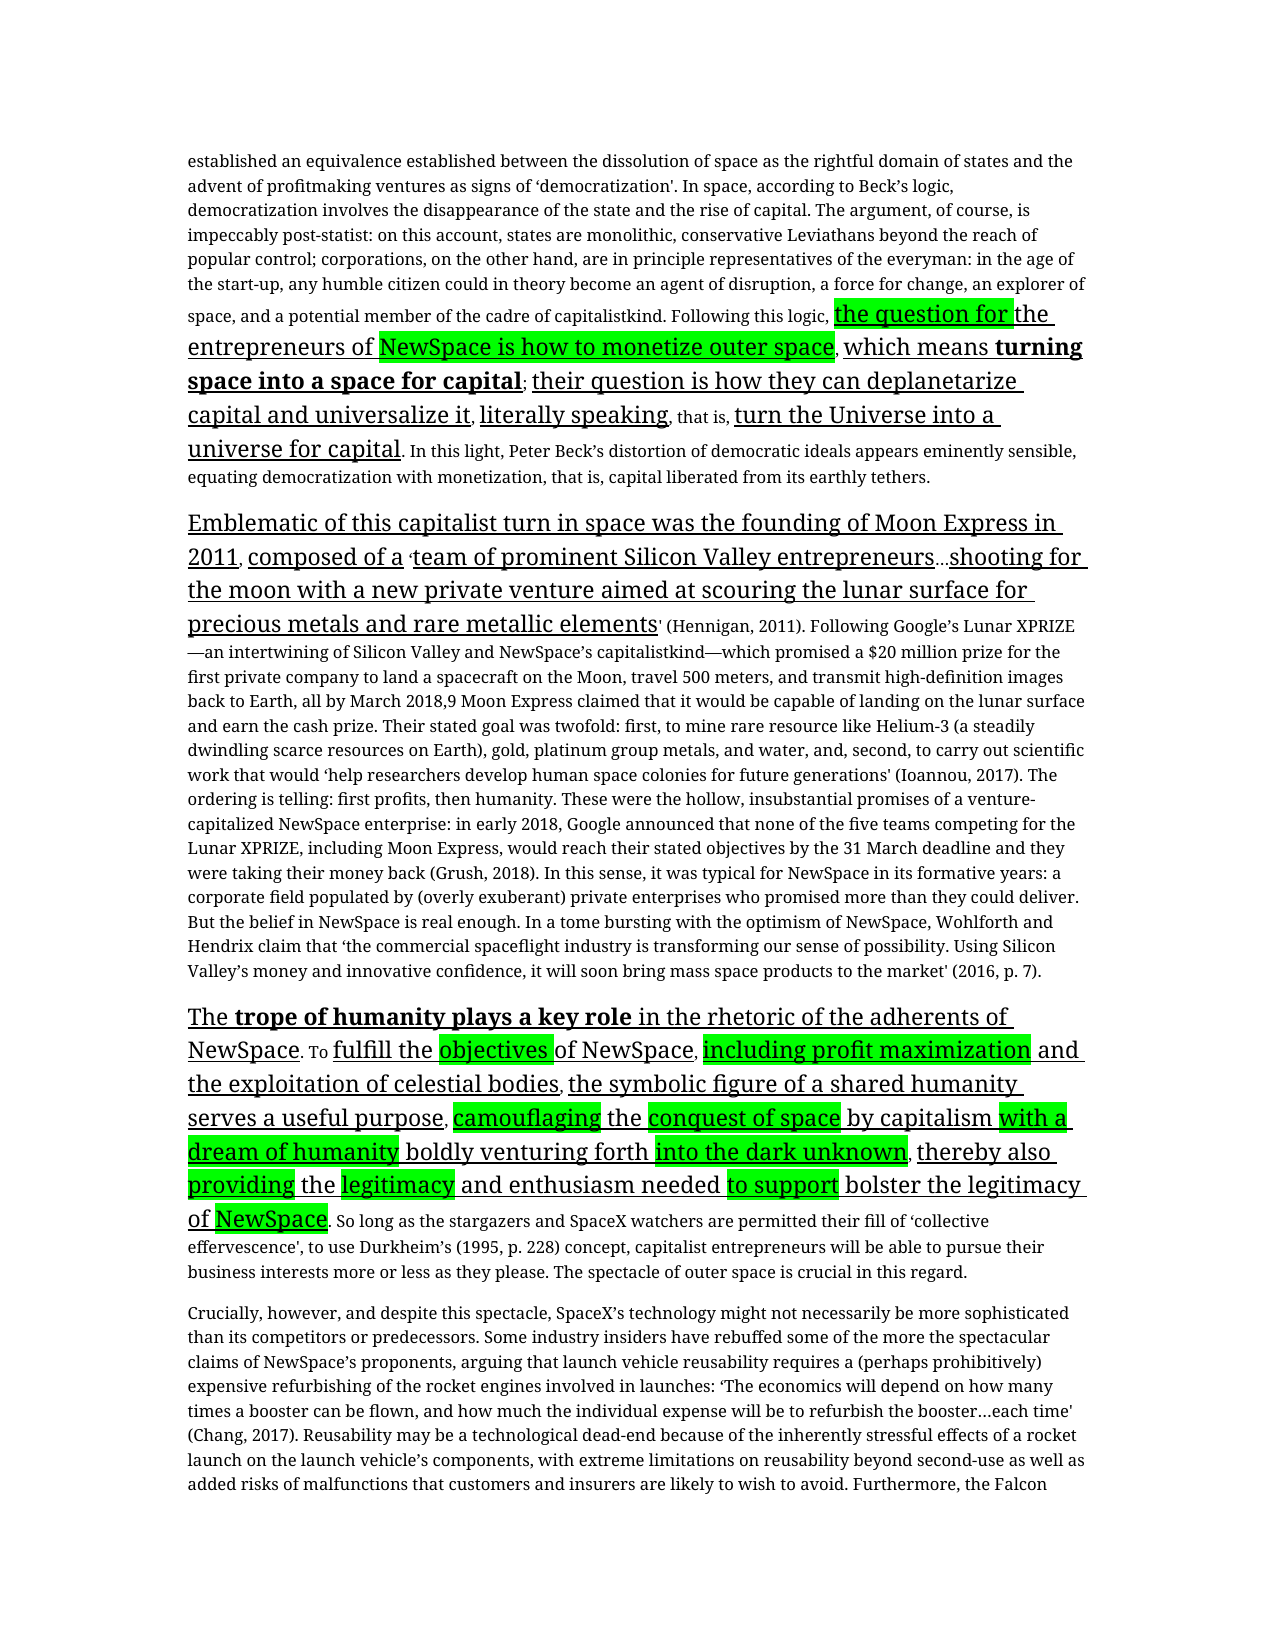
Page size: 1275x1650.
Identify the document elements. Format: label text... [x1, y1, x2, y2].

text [187, 1302, 1087, 1496]
text Emblematic of this capitalist turn in space was the founding of Moon Express in 2011, composed of a ‘team of prominent Silicon Valley entrepreneurs…shooting for the moon with a new private venture aimed at scouring the lunar surface for precious metals and rare metallic elements' (Hennigan, 2011). Following Google’s Lunar XPRIZE—an intertwining of Silicon Valley and NewSpace’s capitalistkind—which promised a $20 million prize for the first private company to land a spacecraft on the Moon, travel 500 meters, and transmit high-definition images back to Earth, all by March 2018,9 Moon Express claimed that it would be capable of landing on the lunar surface and earn the cash prize. Their stated goal was twofold: first, to mine rare resource like Helium-3 (a steadily dwindling scarce resources on Earth), gold, platinum group metals, and water, and, second, to carry out scientific work that would ‘help researchers develop human space colonies for future generations' (Ioannou, 2017). The ordering is telling: first profits, then humanity. These were the hollow, insubstantial promises of a venture-capitalized NewSpace enterprise: in early 2018, Google announced that none of the five teams competing for the Lunar XPRIZE, including Moon Express, would reach their stated objectives by the 31 March deadline and they were taking their money back (Grush, 2018). In this sense, it was typical for NewSpace in its formative years: a corporate field populated by (overly exuberant) private enterprises who promised more than they could deliver. But the belief in NewSpace is real enough. In a tome bursting with the optimism of NewSpace, Wohlforth and Hendrix claim that ‘the commercial spaceflight industry is transforming our sense of possibility. Using Silicon Valley’s money and innovative confidence, it will soon bring mass space products to the market' (2016, p. 7). [187, 507, 1087, 982]
text The trope of humanity plays a key role in the rhetoric of the adherents of NewSpace. To fulfill the objectives of NewSpace, including profit maximization and the exploitation of celestial bodies, the symbolic figure of a shared humanity serves a useful purpose, camouflaging the conquest of space by capitalism with a dream of humanity boldly venturing forth into the dark unknown, thereby also providing the legitimacy and enthusiasm needed to support bolster the legitimacy of NewSpace. So long as the stargazers and SpaceX watchers are permitted their fill of ‘collective effervescence', to use Durkheim’s (1995, p. 228) concept, capitalist entrepreneurs will be able to pursue their business interests more or less as they please. The spectacle of outer space is crucial in this regard. [187, 1197, 1087, 1283]
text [187, 150, 1087, 488]
text The trope of humanity plays a key role in the rhetoric of the adherents of NewSpace. To fulfill the objectives of NewSpace, including profit maximization and the exploitation of celestial bodies, the symbolic figure of a shared humanity serves a useful purpose, camouflaging the conquest of space by capitalism with a dream of humanity boldly venturing forth into the dark unknown, thereby also providing the legitimacy and enthusiasm needed to support bolster the legitimacy of NewSpace. So long as the stargazers and SpaceX watchers are permitted their fill of ‘collective effervescence', to use Durkheim’s (1995, p. 228) concept, capitalist entrepreneurs will be able to pursue their business interests more or less as they please. The spectacle of outer space is crucial in this regard. [187, 1000, 1087, 1196]
